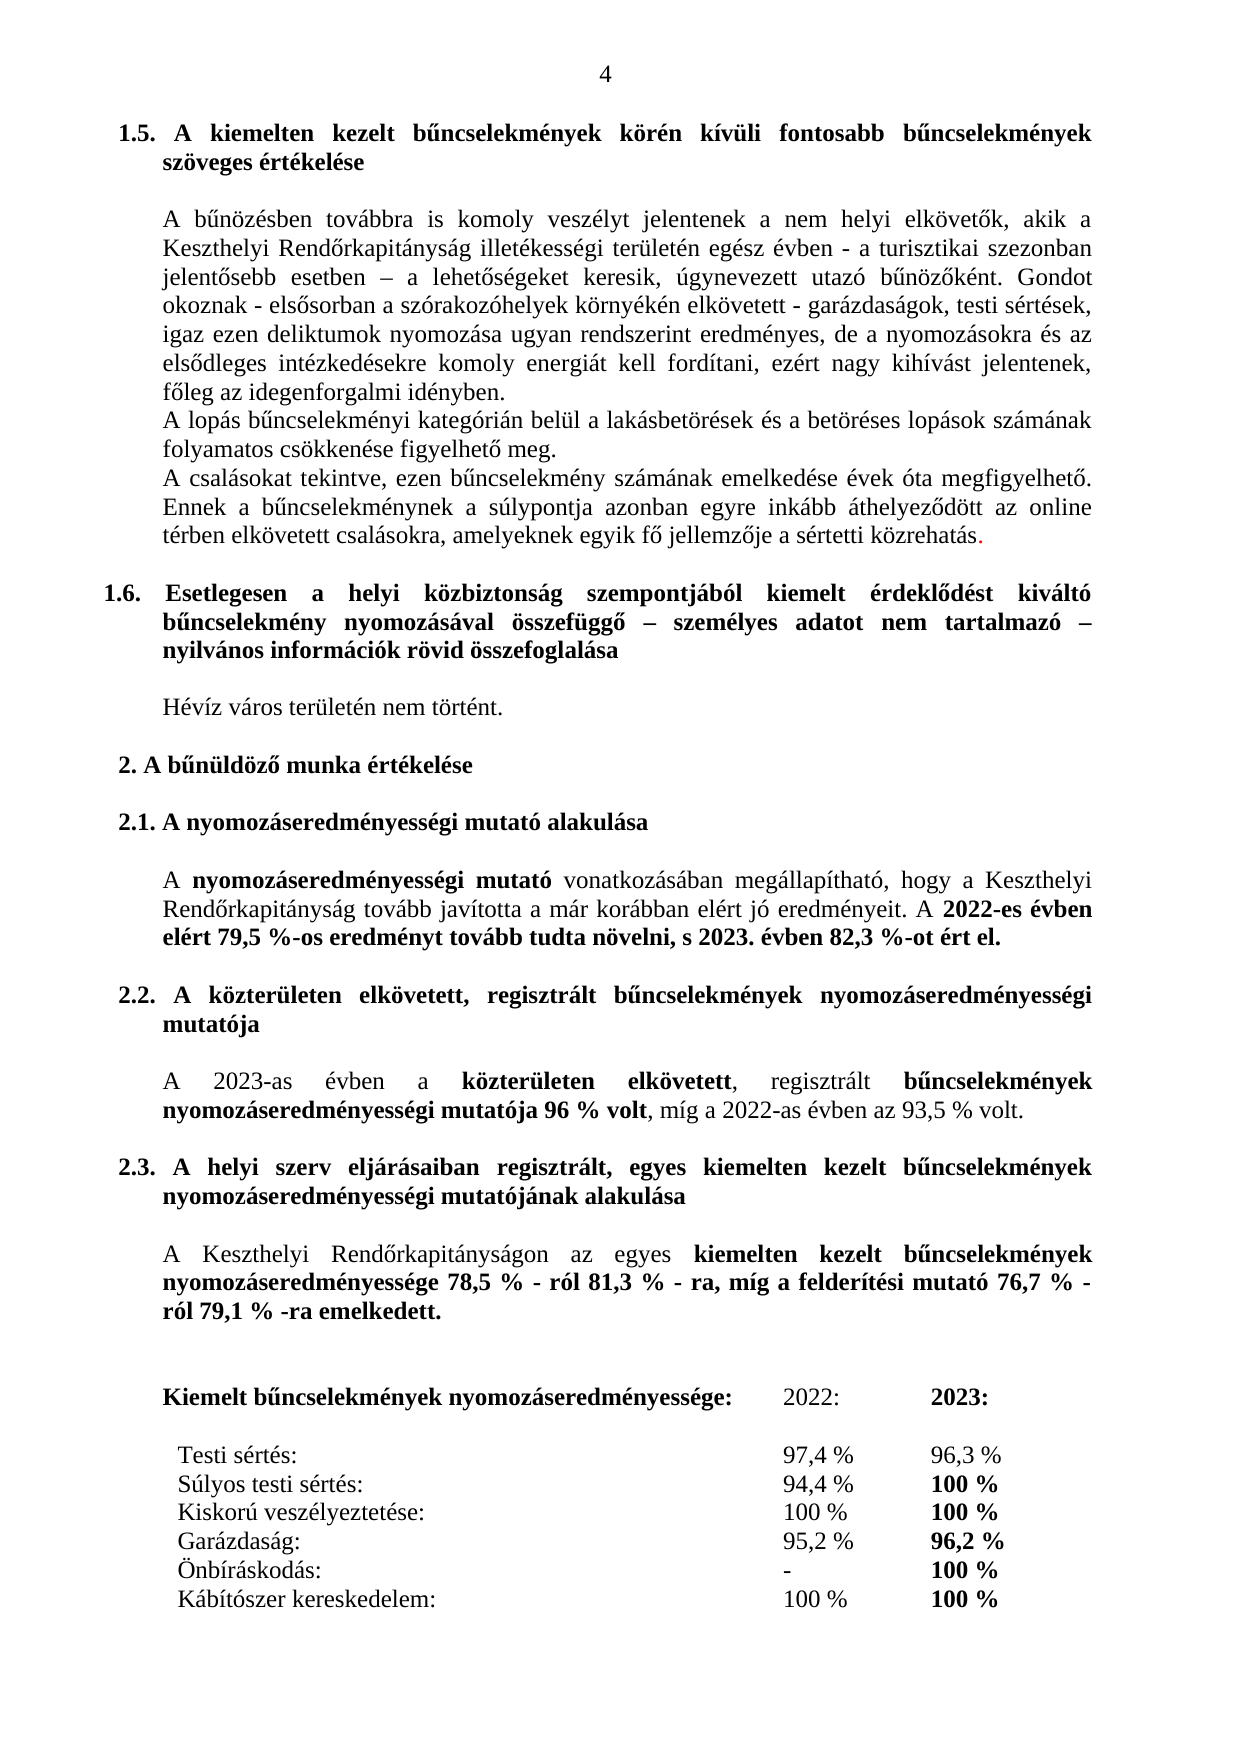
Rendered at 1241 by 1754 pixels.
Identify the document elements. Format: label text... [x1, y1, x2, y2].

list Hévíz város területén nem történt. [162, 692, 1092, 721]
list 1.5. A kiemelten kezelt bűncselekmények körén kívüli fontosabb bűncselekmények szöveges értékelése [118, 118, 1093, 176]
text Súlyos testi sértés: 94,4 % 100 % [162, 1469, 1092, 1497]
text Kábítószer kereskedelem: 100 % 100 % [162, 1584, 1092, 1612]
text Önbíráskodás: - 100 % [162, 1555, 1092, 1584]
text Kiskorú veszélyeztetése: 100 % 100 % [162, 1497, 1092, 1526]
list 1.6. Esetlegesen a helyi közbiztonság szempontjából kiemelt érdeklődést kiváltó bűncselekmény nyomozásával összefüggő – személyes adatot nem tartalmazó – nyilvános információk rövid összefoglalása [103, 578, 1093, 664]
text A nyomozáseredményességi mutató vonatkozásában megállapítható, hogy a Keszthelyi Rendőrkapitányság tovább javította a már korábban elért jó eredményeit. A 2022-es évben elért 79,5 %-os eredményt tovább tudta növelni, s 2023. évben 82,3 %-ot ért el. [162, 865, 1092, 951]
text Garázdaság: 95,2 % 96,2 % [162, 1526, 1092, 1555]
text A bűnözésben továbbra is komoly veszélyt jelentenek a nem helyi elkövetők, akik a Keszthelyi Rendőrkapitányság illetékességi területén egész évben - a turisztikai szezonban jelentősebb esetben – a lehetőségeket keresik, úgynevezett utazó bűnözőként. Gondot okoznak - elsősorban a szórakozóhelyek környékén elkövetett - garázdaságok, testi sértések, igaz ezen deliktumok nyomozása ugyan rendszerint eredményes, de a nyomozásokra és az elsődleges intézkedésekre komoly energiát kell fordítani, ezért nagy kihívást jelentenek, főleg az idegenforgalmi idényben. [162, 204, 1092, 406]
text Kiemelt bűncselekmények nyomozáseredményessége: 2022: 2023: [162, 1382, 1092, 1411]
text A Keszthelyi Rendőrkapitányságon az egyes kiemelten kezelt bűncselekmények nyomozáseredményessége 78,5 % - ról 81,3 % - ra, míg a felderítési mutató 76,7 % - ról 79,1 % -ra emelkedett. [162, 1239, 1092, 1325]
text 2.1. A nyomozáseredményességi mutató alakulása [118, 807, 1093, 836]
text Testi sértés: 97,4 % 96,3 % [162, 1440, 1092, 1469]
text A 2023-as évben a közterületen elkövetett, regisztrált bűncselekmények nyomozáseredményességi mutatója 96 % volt, míg a 2022-as évben az 93,5 % volt. [162, 1066, 1092, 1124]
text 2.3. A helyi szerv eljárásaiban regisztrált, egyes kiemelten kezelt bűncselekmények nyomozáseredményességi mutatójának alakulása [118, 1152, 1093, 1210]
text 2.2. A közterületen elkövetett, regisztrált bűncselekmények nyomozáseredményességi mutatója [118, 980, 1093, 1037]
text A lopás bűncselekményi kategórián belül a lakásbetörések és a betöréses lopások számának folyamatos csökkenése figyelhető meg. [162, 406, 1092, 463]
text 2. A bűnüldöző munka értékelése [118, 750, 1093, 779]
text A csalásokat tekintve, ezen bűncselekmény számának emelkedése évek óta megfigyelhető. Ennek a bűncselekménynek a súlypontja azonban egyre inkább áthelyeződött az online térben elkövetett csalásokra, amelyeknek egyik fő jellemzője a sértetti közrehatás. [162, 463, 1092, 549]
